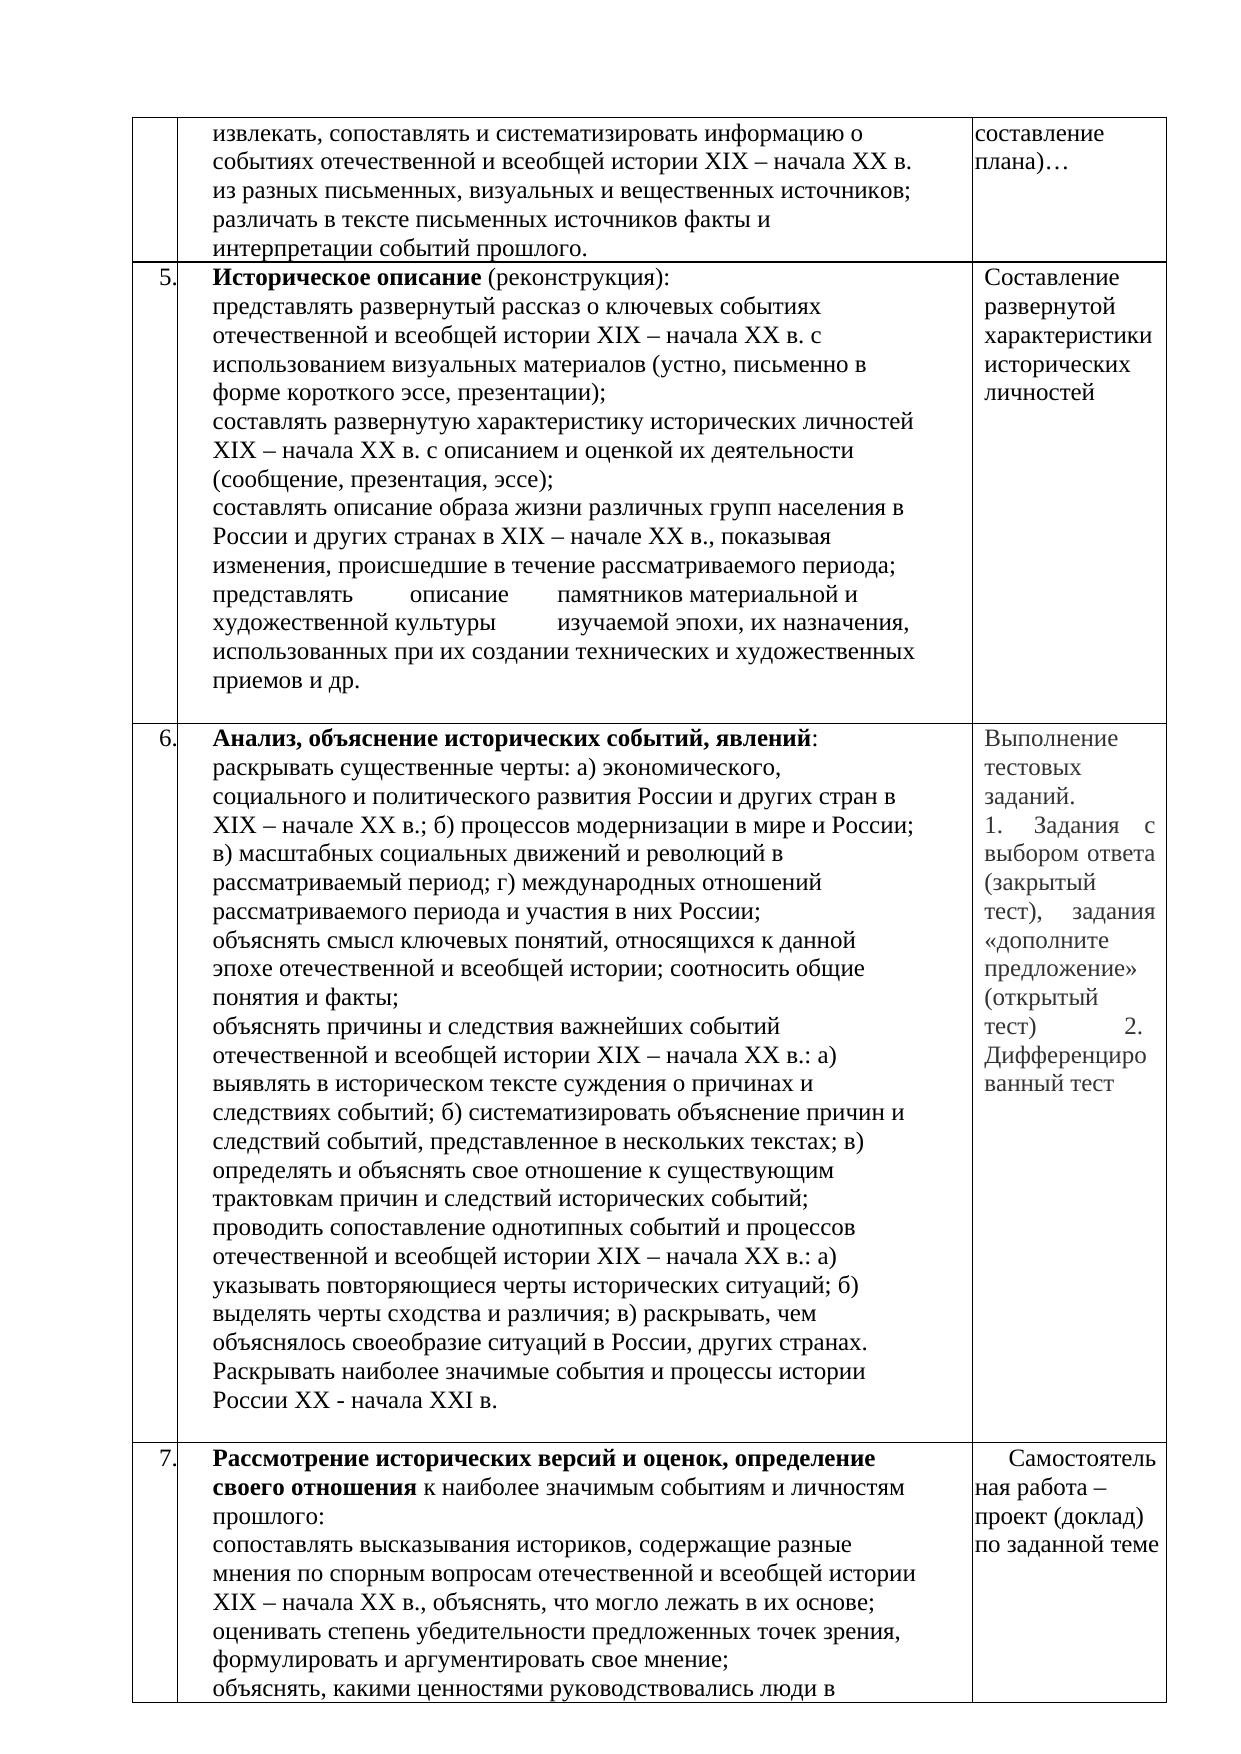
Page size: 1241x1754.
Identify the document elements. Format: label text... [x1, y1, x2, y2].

table_cell [133, 118, 177, 261]
table_cell [133, 724, 177, 1442]
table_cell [178, 118, 972, 261]
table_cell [178, 1443, 972, 1702]
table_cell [973, 1443, 1166, 1702]
table_cell Историческое описание (реконструкция): представлять развернутый рассказ о ключевых событиях отечественной и всеобщей истории XIX – начала XX в. с использованием визуальных материалов (устно, письменно в форме короткого эссе, презентации); составлять развернутую характеристику исторических личностей XIX – начала XX в. с описанием и оценкой их деятельности (сообщение, презентация, эссе); составлять описание образа жизни различных групп населения в России и других странах в XIX – начале XX в., показывая изменения, происшедшие в течение рассматриваемого периода; представлять описание памятников материальной и художественной культуры изучаемой эпохи, их назначения, использованных при их создании технических и художественных приемов и др. [178, 263, 972, 722]
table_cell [973, 118, 1166, 261]
table_cell Выполнение тестовых заданий. 1. Задания с выбором ответа (закрытый тест), задания «дополните предложение» (открытый тест) 2. Дифференцированный тест [973, 724, 1166, 1442]
table_cell Составление развернутой характеристики исторических личностей [973, 263, 1166, 722]
table_cell Анализ, объяснение исторических событий, явлений: раскрывать существенные черты: а) экономического, социального и политического развития России и других стран в XIX – начале XX в.; б) процессов модернизации в мире и России; в) масштабных социальных движений и революций в рассматриваемый период; г) международных отношений рассматриваемого периода и участия в них России; объяснять смысл ключевых понятий, относящихся к данной эпохе отечественной и всеобщей истории; соотносить общие понятия и факты; объяснять причины и следствия важнейших событий отечественной и всеобщей истории XIX – начала XX в.: а) выявлять в историческом тексте суждения о причинах и следствиях событий; б) систематизировать объяснение причин и следствий событий, представленное в нескольких текстах; в) определять и объяснять свое отношение к существующим трактовкам причин и следствий исторических событий; проводить сопоставление однотипных событий и процессов отечественной и всеобщей истории XIX – начала XX в.: а) указывать повторяющиеся черты исторических ситуаций; б) выделять черты сходства и различия; в) раскрывать, чем объяснялось своеобразие ситуаций в России, других странах. Раскрывать наиболее значимые события и процессы истории России XX - начала XXI в. [178, 724, 972, 1442]
table_cell [133, 1443, 177, 1702]
table_cell [133, 263, 177, 722]
